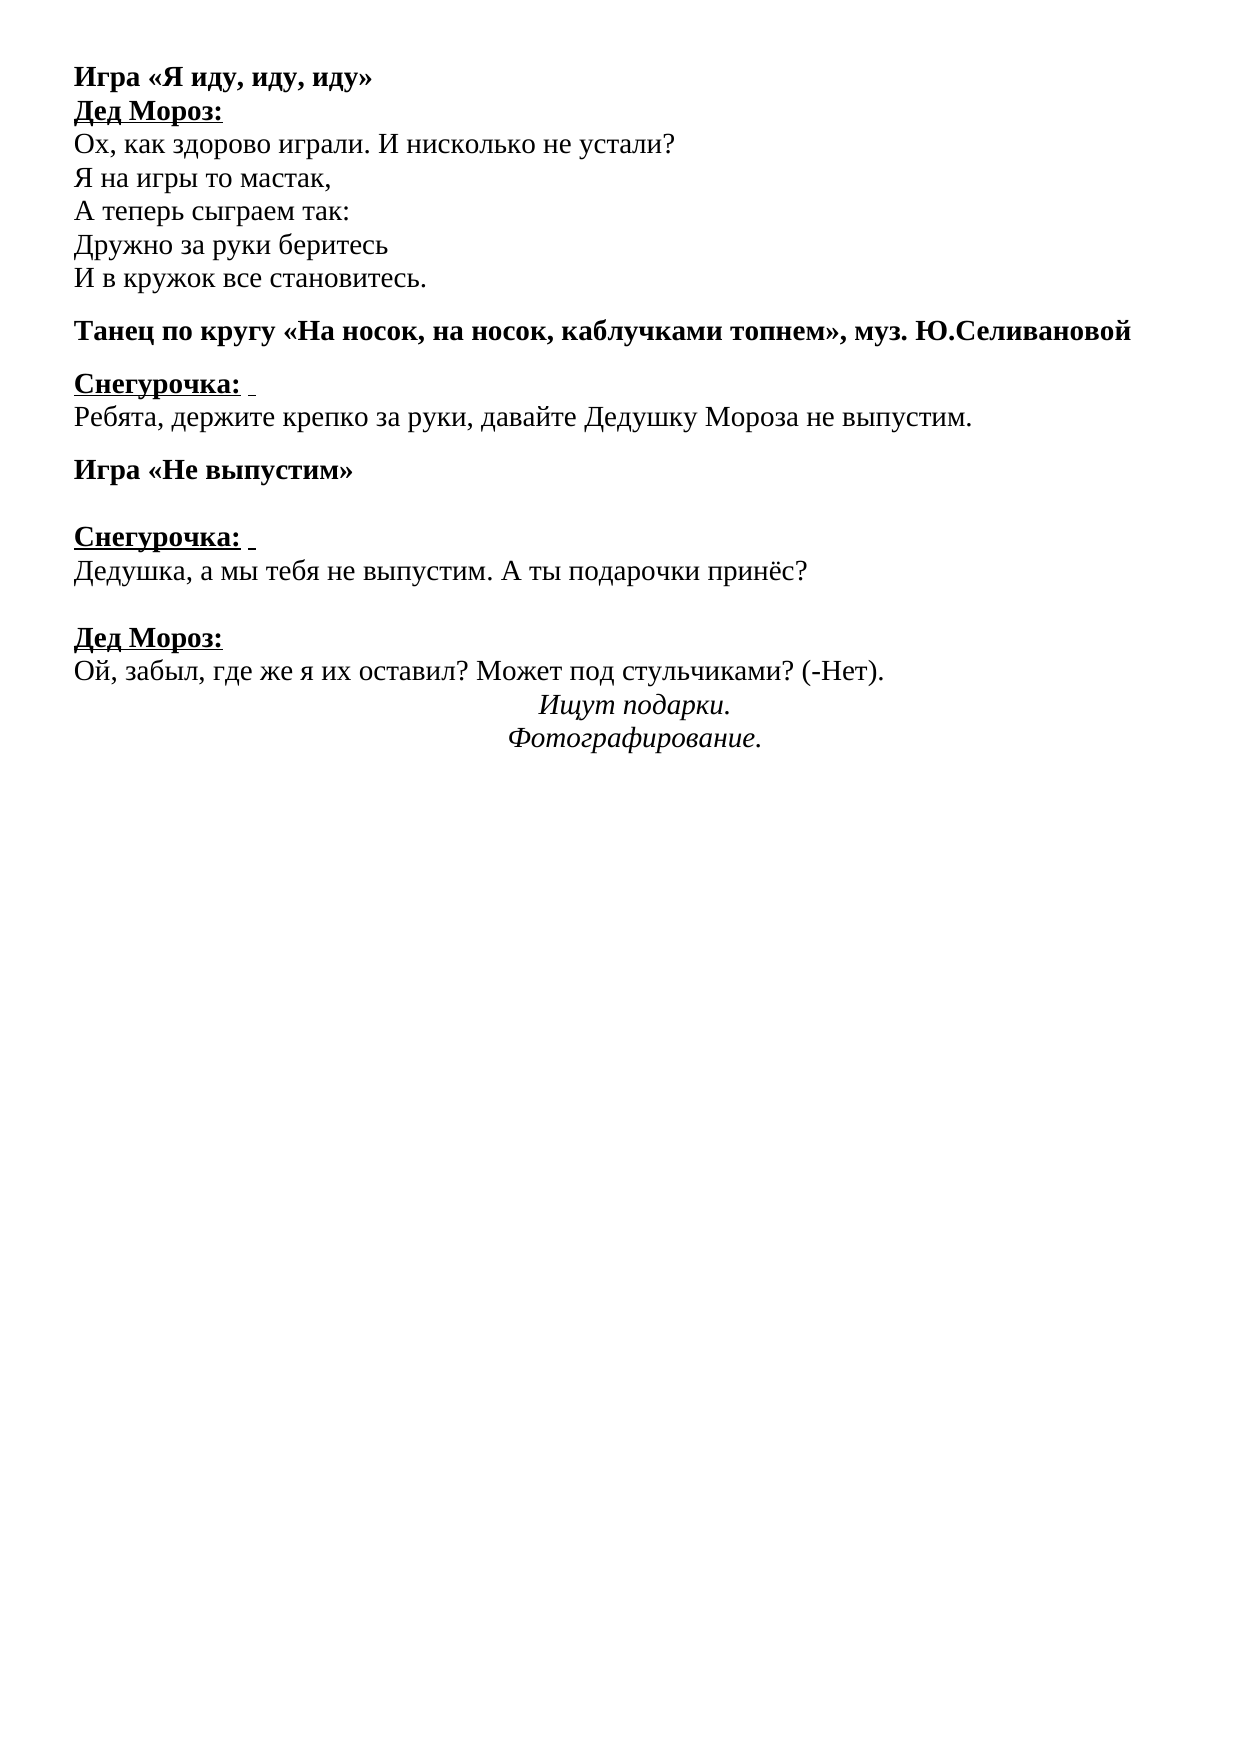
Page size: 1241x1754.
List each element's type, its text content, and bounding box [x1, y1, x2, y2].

text Ой, забыл, где же я их оставил? Может под стульчиками? (-Нет). [74, 653, 1196, 687]
text Дедушка, а мы тебя не выпустим. А ты подарочки принёс? [74, 553, 1196, 586]
text Танец по кругу «На носок, на носок, каблучками топнем», муз. Ю.Селивановой [74, 313, 1196, 347]
text Ребята, держите крепко за руки, давайте Дедушку Мороза не выпустим. [74, 399, 1196, 433]
text Снегурочка: [74, 519, 1196, 553]
text И в кружок все становитесь. [74, 260, 1196, 294]
text Дед Мороз: [74, 620, 1196, 653]
text Дед Мороз: [74, 93, 1196, 126]
text Снегурочка: [74, 366, 1196, 399]
text Я на игры то мастак, [74, 160, 1196, 193]
text Ох, как здорово играли. И нисколько не устали? [74, 126, 1196, 160]
text Фотографирование. [74, 720, 1196, 754]
text Игра «Я иду, иду, иду» [74, 59, 1196, 93]
text Ищут подарки. [74, 687, 1196, 720]
text Дружно за руки беритесь [74, 227, 1196, 260]
text Игра «Не выпустим» [74, 452, 1196, 486]
text А теперь сыграем так: [74, 193, 1196, 227]
